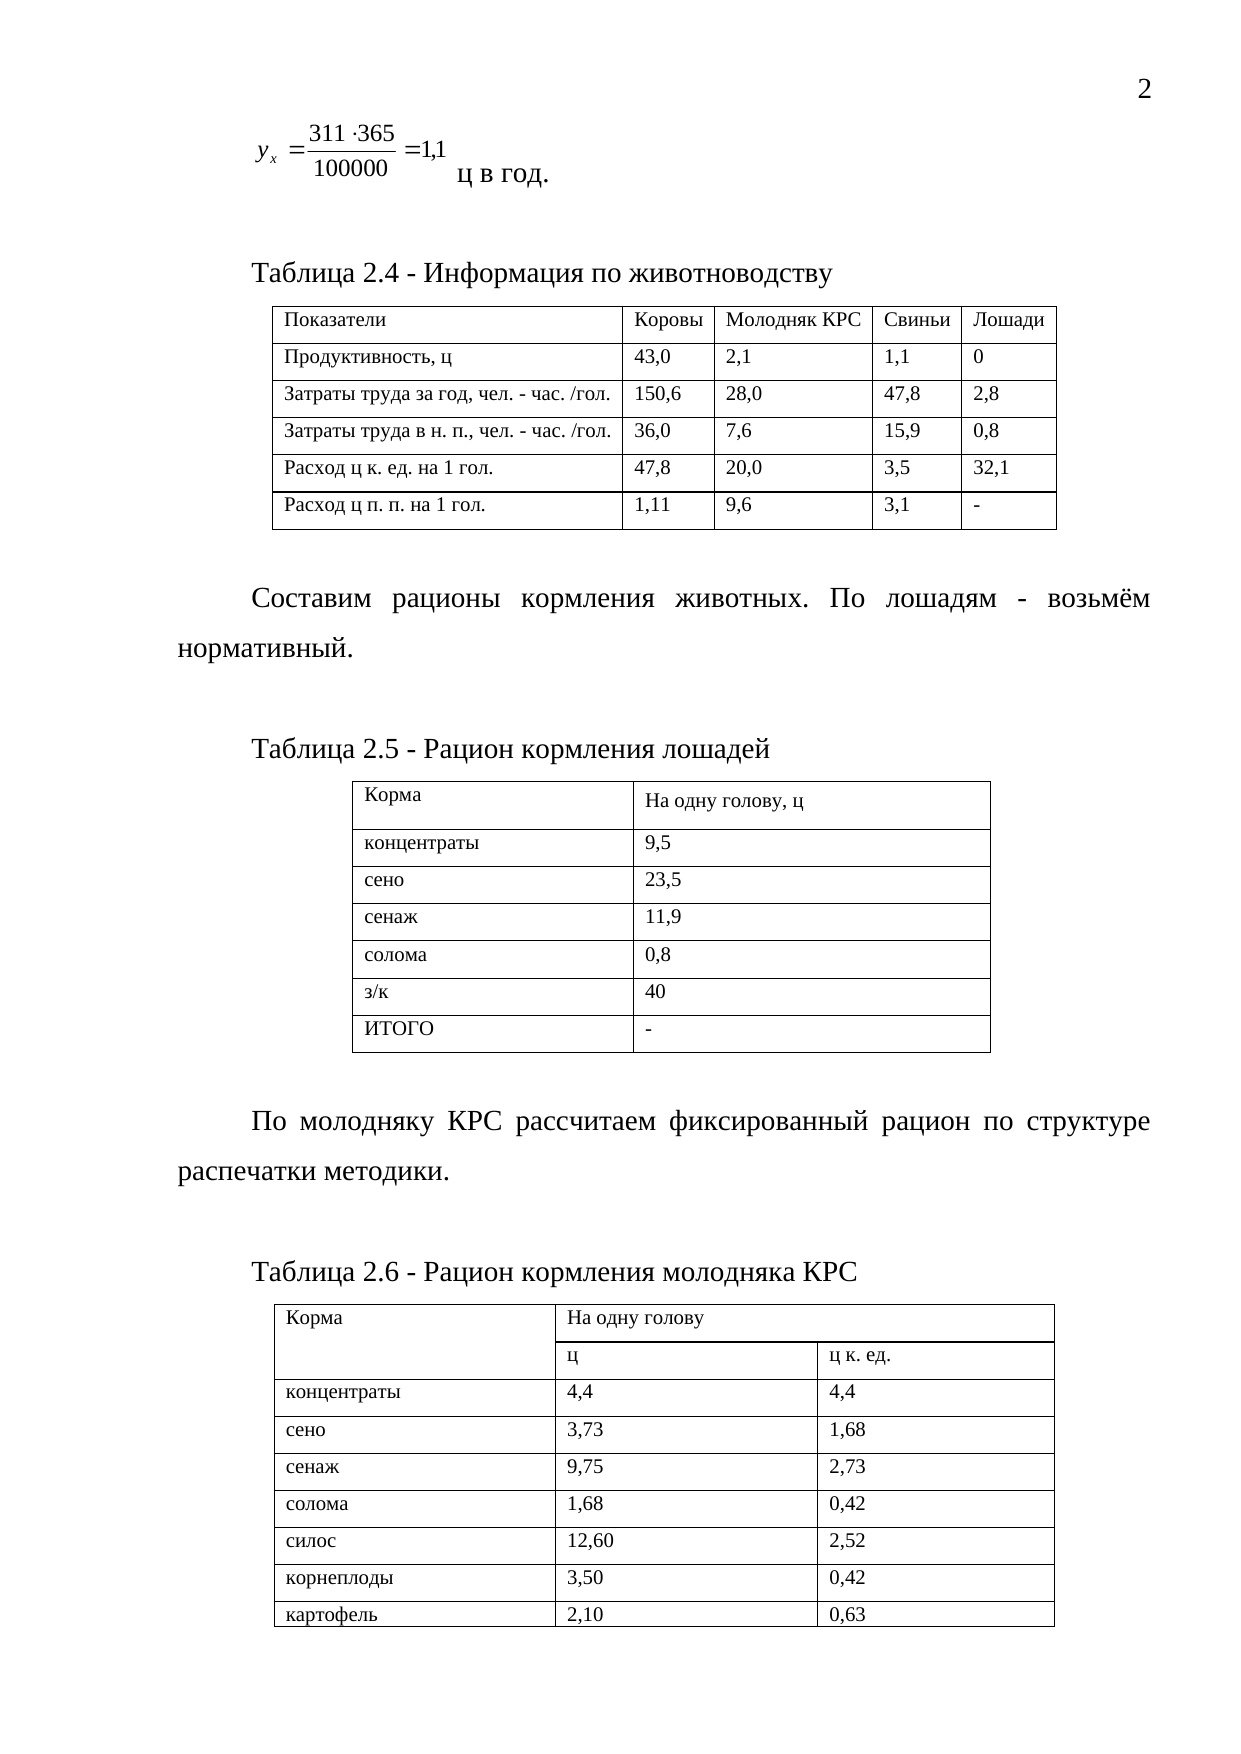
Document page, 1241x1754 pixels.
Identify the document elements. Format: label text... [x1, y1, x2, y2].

table_header На одну голову, ц [634, 782, 990, 829]
table_cell сенаж [275, 1454, 555, 1490]
table_cell 15,9 [873, 418, 961, 454]
table_header Свиньи [873, 307, 961, 343]
table_cell 0,8 [634, 941, 990, 977]
table_cell 36,0 [623, 418, 714, 454]
table_cell 9,75 [556, 1454, 817, 1490]
table_cell 3,1 [873, 493, 961, 528]
table_cell 0,63 [818, 1602, 1054, 1626]
table_cell 28,0 [715, 381, 872, 417]
table_cell 7,6 [715, 418, 872, 454]
text ц в год. [177, 118, 1152, 188]
table_cell сено [353, 867, 633, 903]
table_cell 0,42 [818, 1565, 1054, 1601]
table_cell Расход ц к. ед. на 1 гол. [273, 455, 622, 491]
table_cell - [634, 1016, 990, 1052]
table_cell ИТОГО [353, 1016, 633, 1052]
table_cell 23,5 [634, 867, 990, 903]
table_cell 0 [962, 344, 1056, 380]
table_cell 1,1 [873, 344, 961, 380]
table_cell 4,4 [556, 1380, 817, 1416]
table_cell 20,0 [715, 455, 872, 491]
table_header Показатели [273, 307, 622, 343]
table_cell солома [275, 1491, 555, 1527]
table_cell 3,5 [873, 455, 961, 491]
table_cell 3,73 [556, 1417, 817, 1453]
text Таблица 2.4 - Информация по животноводству [177, 256, 1152, 289]
table_header Лошади [962, 307, 1056, 343]
text По молодняку КРС рассчитаем фиксированный рацион по структуре распечатки методики. [177, 1103, 1152, 1187]
table_cell 2,10 [556, 1602, 817, 1626]
table_header Корма [275, 1305, 555, 1378]
table_cell 0,42 [818, 1491, 1054, 1527]
table_header Молодняк КРС [715, 307, 872, 343]
table_cell 47,8 [873, 381, 961, 417]
table_cell Затраты труда в н. п., чел. - час. /гол. [273, 418, 622, 454]
table_cell - [962, 493, 1056, 528]
table_cell 47,8 [623, 455, 714, 491]
table_cell 9,5 [634, 830, 990, 866]
table_cell ц к. ед. [818, 1343, 1054, 1378]
table_cell 2,52 [818, 1528, 1054, 1564]
table_cell 0,8 [962, 418, 1056, 454]
table_cell сенаж [353, 904, 633, 940]
table_cell 150,6 [623, 381, 714, 417]
table_cell Затраты труда за год, чел. - час. /гол. [273, 381, 622, 417]
table_cell 1,68 [818, 1417, 1054, 1453]
table_cell концентраты [353, 830, 633, 866]
table_cell корнеплоды [275, 1565, 555, 1601]
table_cell Продуктивность, ц [273, 344, 622, 380]
table_cell солома [353, 941, 633, 977]
table_cell 9,6 [715, 493, 872, 528]
table_cell силос [275, 1528, 555, 1564]
text Составим рационы кормления животных. По лошадям - возьмём нормативный. [177, 580, 1152, 664]
table_cell 12,60 [556, 1528, 817, 1564]
table_header Корма [353, 782, 633, 829]
table_cell 2,73 [818, 1454, 1054, 1490]
table_cell концентраты [275, 1380, 555, 1416]
table_cell 2,8 [962, 381, 1056, 417]
table_cell сено [275, 1417, 555, 1453]
table_cell 11,9 [634, 904, 990, 940]
table_cell Расход ц п. п. на 1 гол. [273, 493, 622, 528]
table_header На одну голову [556, 1305, 1054, 1341]
table_cell картофель [275, 1602, 555, 1626]
table_cell 43,0 [623, 344, 714, 380]
table_cell 4,4 [818, 1380, 1054, 1416]
text Таблица 2.5 - Рацион кормления лошадей [177, 731, 1152, 764]
table_cell 1,11 [623, 493, 714, 528]
table_cell 3,50 [556, 1565, 817, 1601]
table_cell з/к [353, 979, 633, 1014]
table_cell 40 [634, 979, 990, 1014]
table_cell 1,68 [556, 1491, 817, 1527]
text Таблица 2.6 - Рацион кормления молодняка КРС [177, 1254, 1152, 1287]
table_cell 32,1 [962, 455, 1056, 491]
table_cell ц [556, 1343, 817, 1378]
table_header Коровы [623, 307, 714, 343]
table_cell 2,1 [715, 344, 872, 380]
